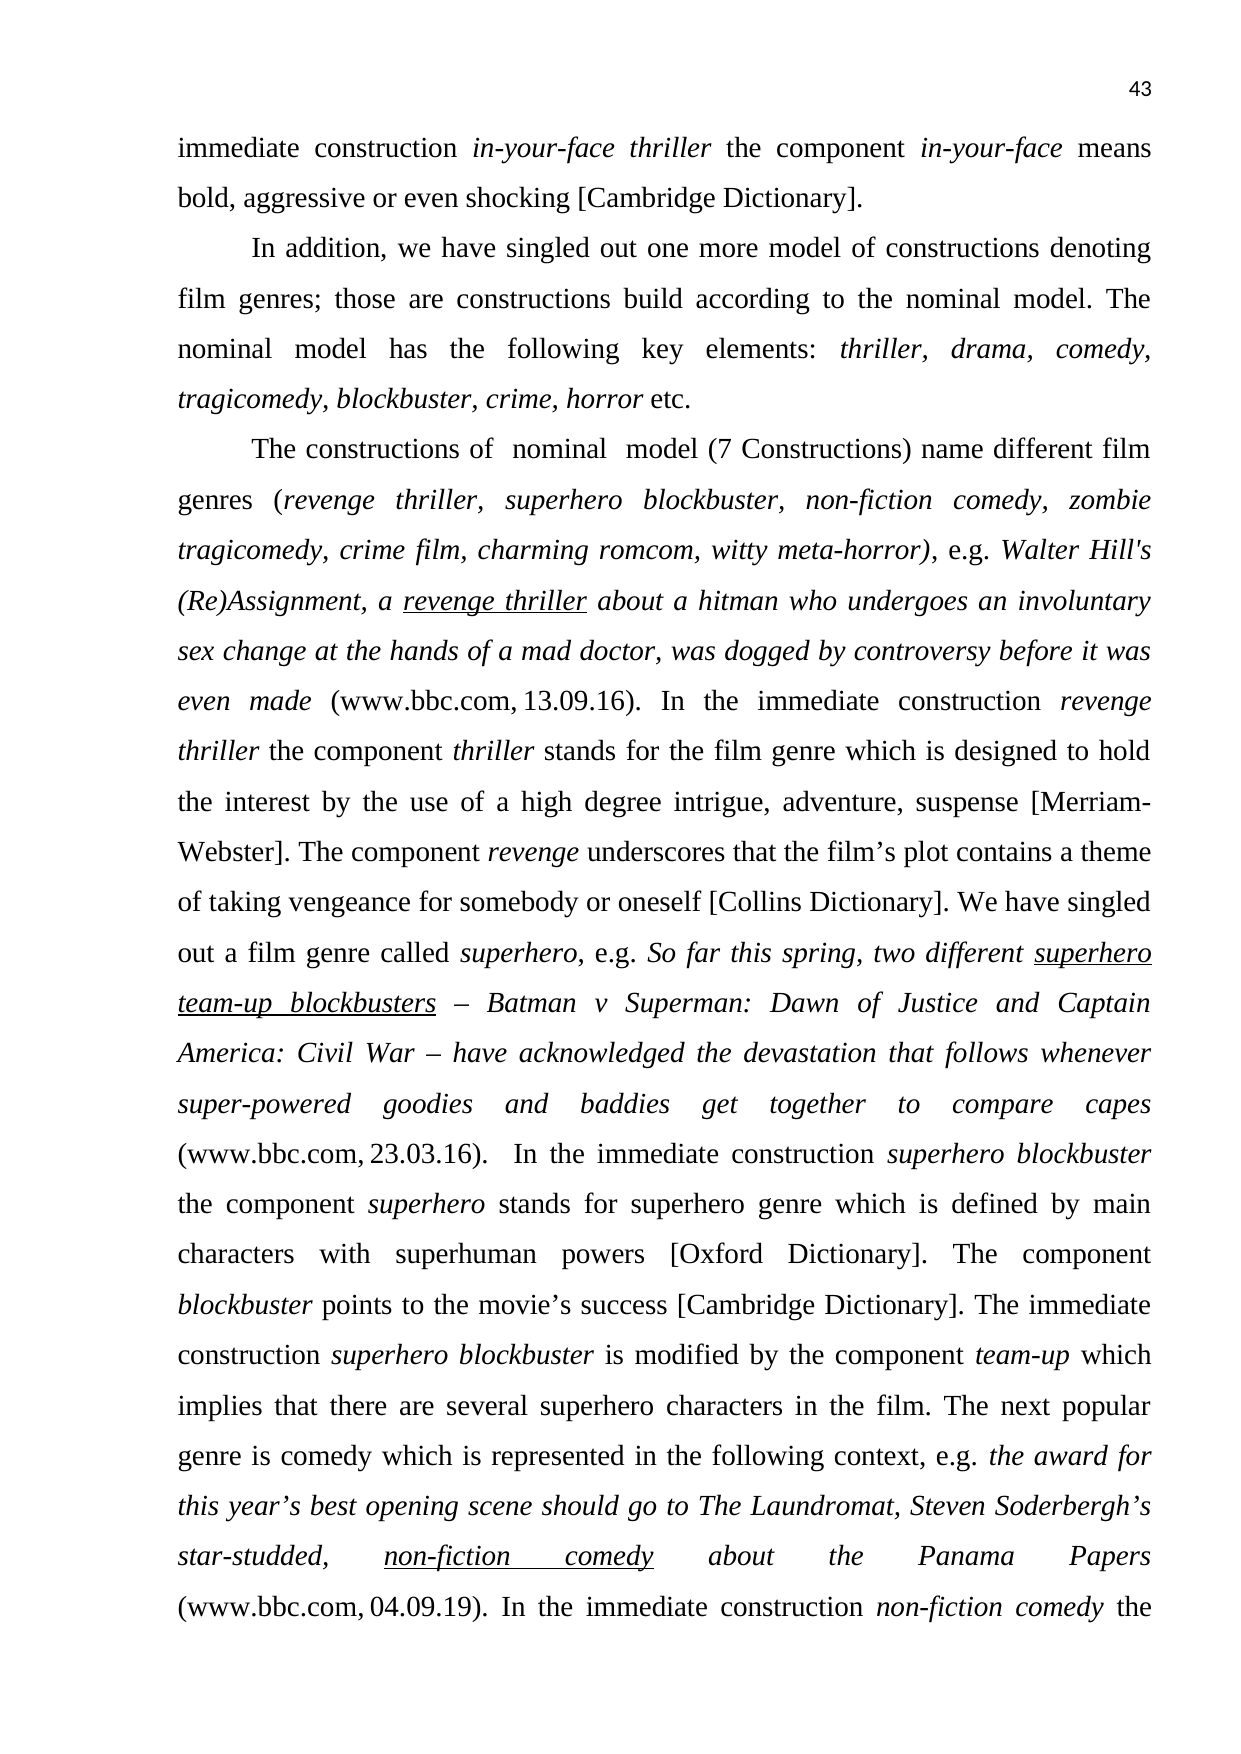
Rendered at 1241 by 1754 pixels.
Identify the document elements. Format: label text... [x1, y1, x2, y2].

text In addition, we have singled out one more model of constructions denoting film genres; those are constructions build according to the nominal model. The nominal model has the following key elements: thriller, drama, comedy, tragicomedy, blockbuster, crime, horror etc. [177, 230, 1152, 415]
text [177, 130, 1152, 214]
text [177, 432, 1152, 1622]
